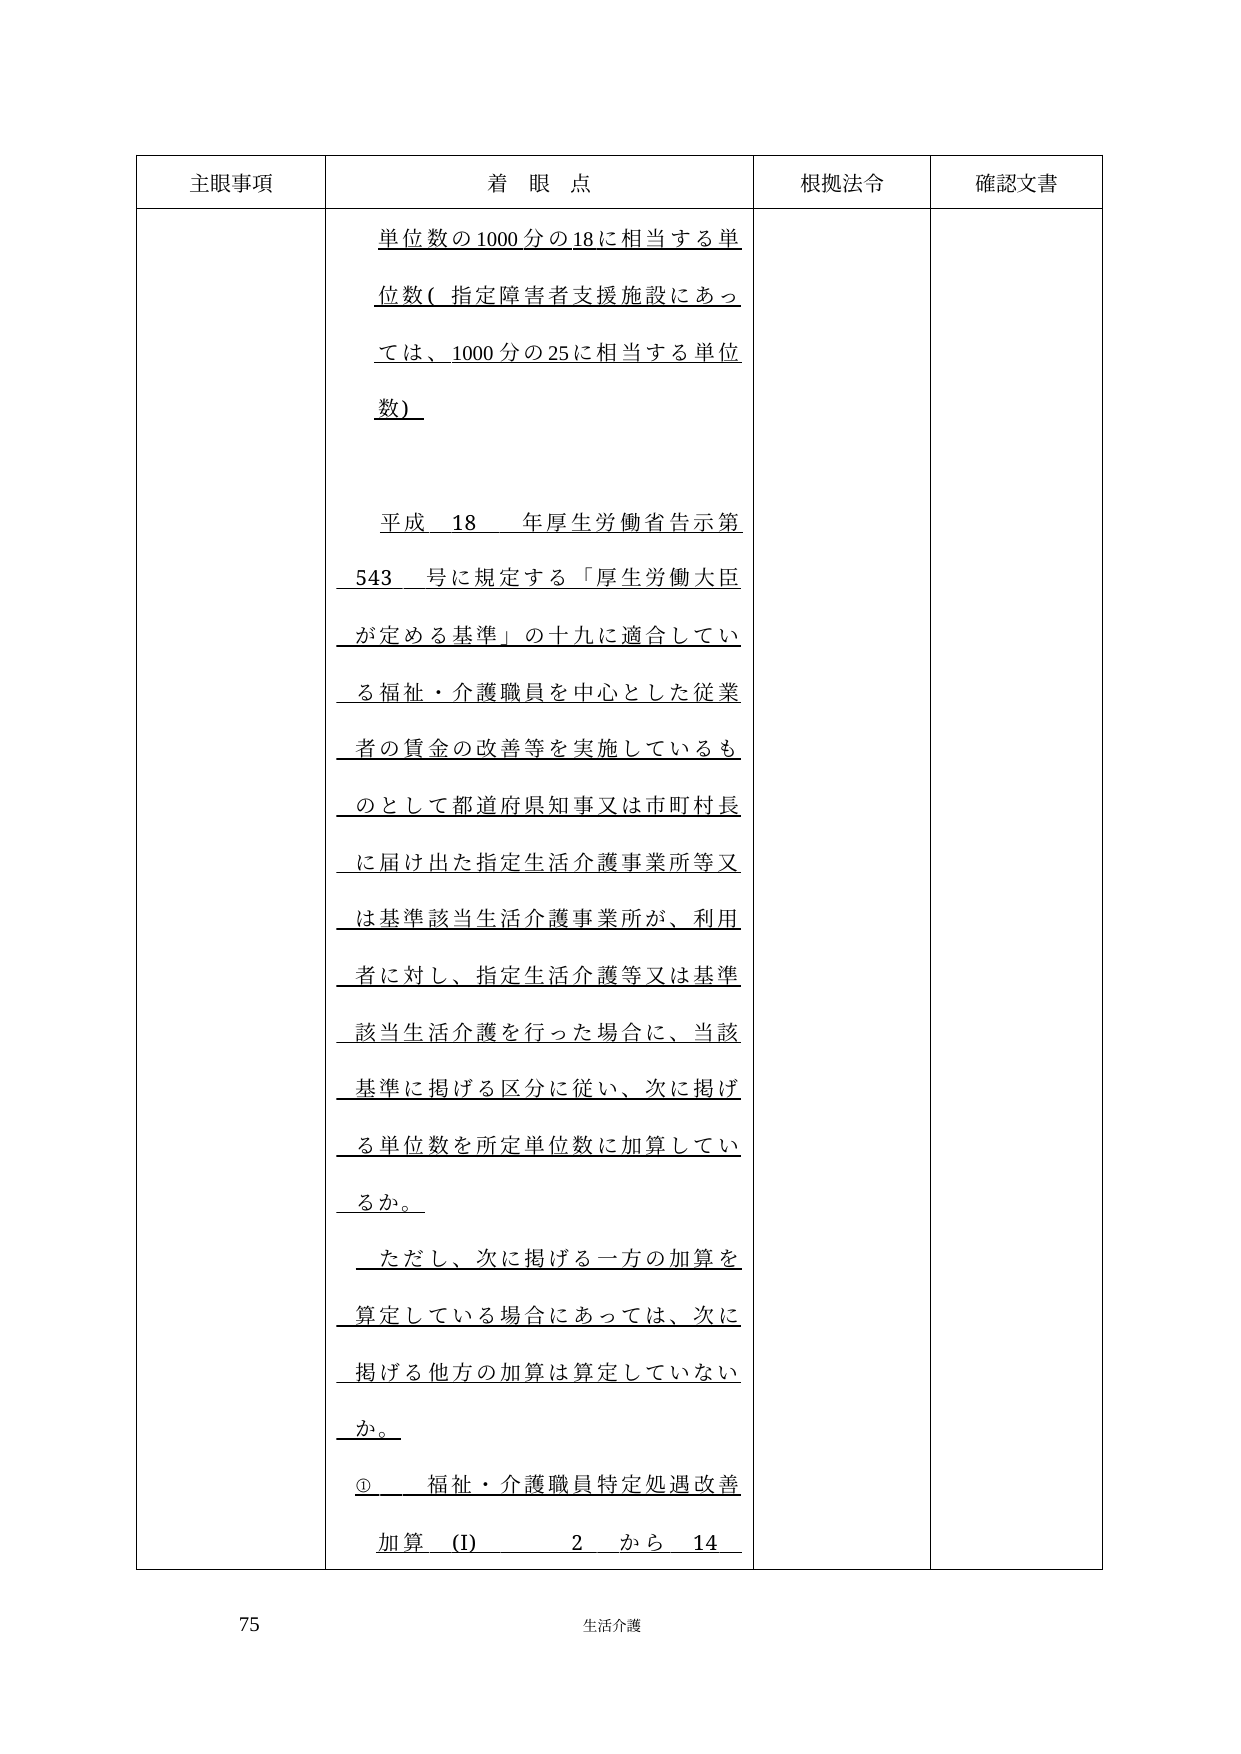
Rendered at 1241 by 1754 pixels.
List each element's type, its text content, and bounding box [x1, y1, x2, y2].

table_header 根拠法令 [754, 156, 930, 208]
table_header 主眼事項 [137, 156, 325, 208]
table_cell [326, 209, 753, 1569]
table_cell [931, 209, 1102, 1569]
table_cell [137, 209, 325, 1569]
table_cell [754, 209, 930, 1569]
table_header 着 眼 点 [326, 156, 753, 208]
table_header 確認文書 [931, 156, 1102, 208]
